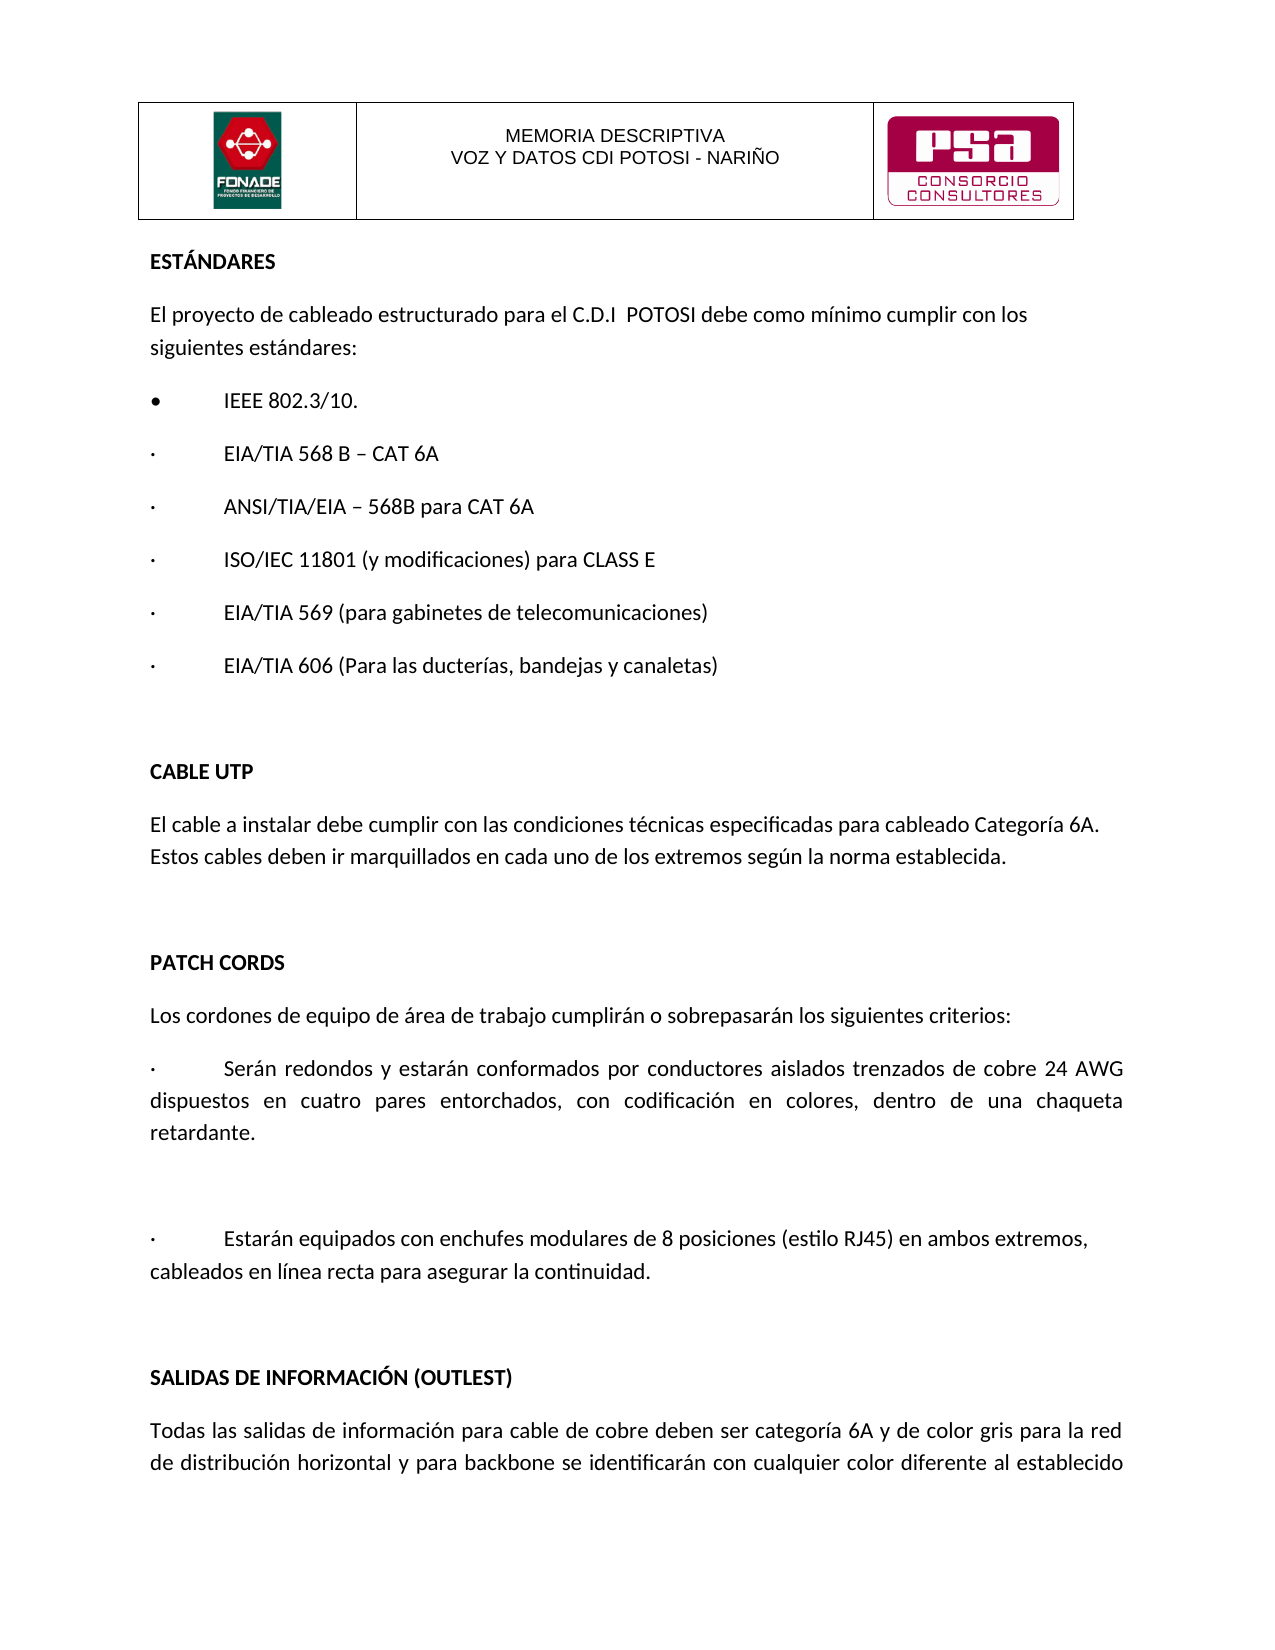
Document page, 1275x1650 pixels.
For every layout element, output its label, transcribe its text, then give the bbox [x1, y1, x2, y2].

text · Serán redondos y estarán conformados por conductores aislados trenzados de cobre 24 AWG dispuestos en cuatro pares entorchados, con codificación en colores, dentro de una chaqueta retardante. [150, 1054, 1125, 1147]
text · EIA/TIA 606 (Para las ducterías, bandejas y canaletas) [150, 651, 1125, 679]
text El cable a instalar debe cumplir con las condiciones técnicas especificadas para cableado Categoría 6A. Estos cables deben ir marquillados en cada uno de los extremos según la norma establecida. [150, 810, 1125, 870]
text El proyecto de cableado estructurado para el C.D.I POTOSI debe como mínimo cumplir con los siguientes estándares: [150, 301, 1125, 361]
text · ANSI/TIA/EIA – 568B para CAT 6A [150, 492, 1125, 520]
picture [213, 111, 282, 209]
text · ISO/IEC 11801 (y modificaciones) para CLASS E [150, 545, 1125, 573]
text SALIDAS DE INFORMACIÓN (OUTLEST) [150, 1363, 1125, 1391]
text · EIA/TIA 568 B – CAT 6A [150, 439, 1125, 467]
text PATCH CORDS [150, 948, 1125, 976]
text Los cordones de equipo de área de trabajo cumplirán o sobrepasarán los siguientes criterios: [150, 1001, 1125, 1029]
text ESTÁNDARES [150, 247, 1125, 276]
text • IEEE 802.3/10. [150, 386, 1125, 414]
picture [887, 116, 1060, 206]
text CABLE UTP [150, 757, 1125, 785]
text · Estarán equipados con enchufes modulares de 8 posiciones (estilo RJ45) en ambos extremos, cableados en línea recta para asegurar la continuidad. [150, 1224, 1125, 1285]
text · EIA/TIA 569 (para gabinetes de telecomunicaciones) [150, 598, 1125, 626]
